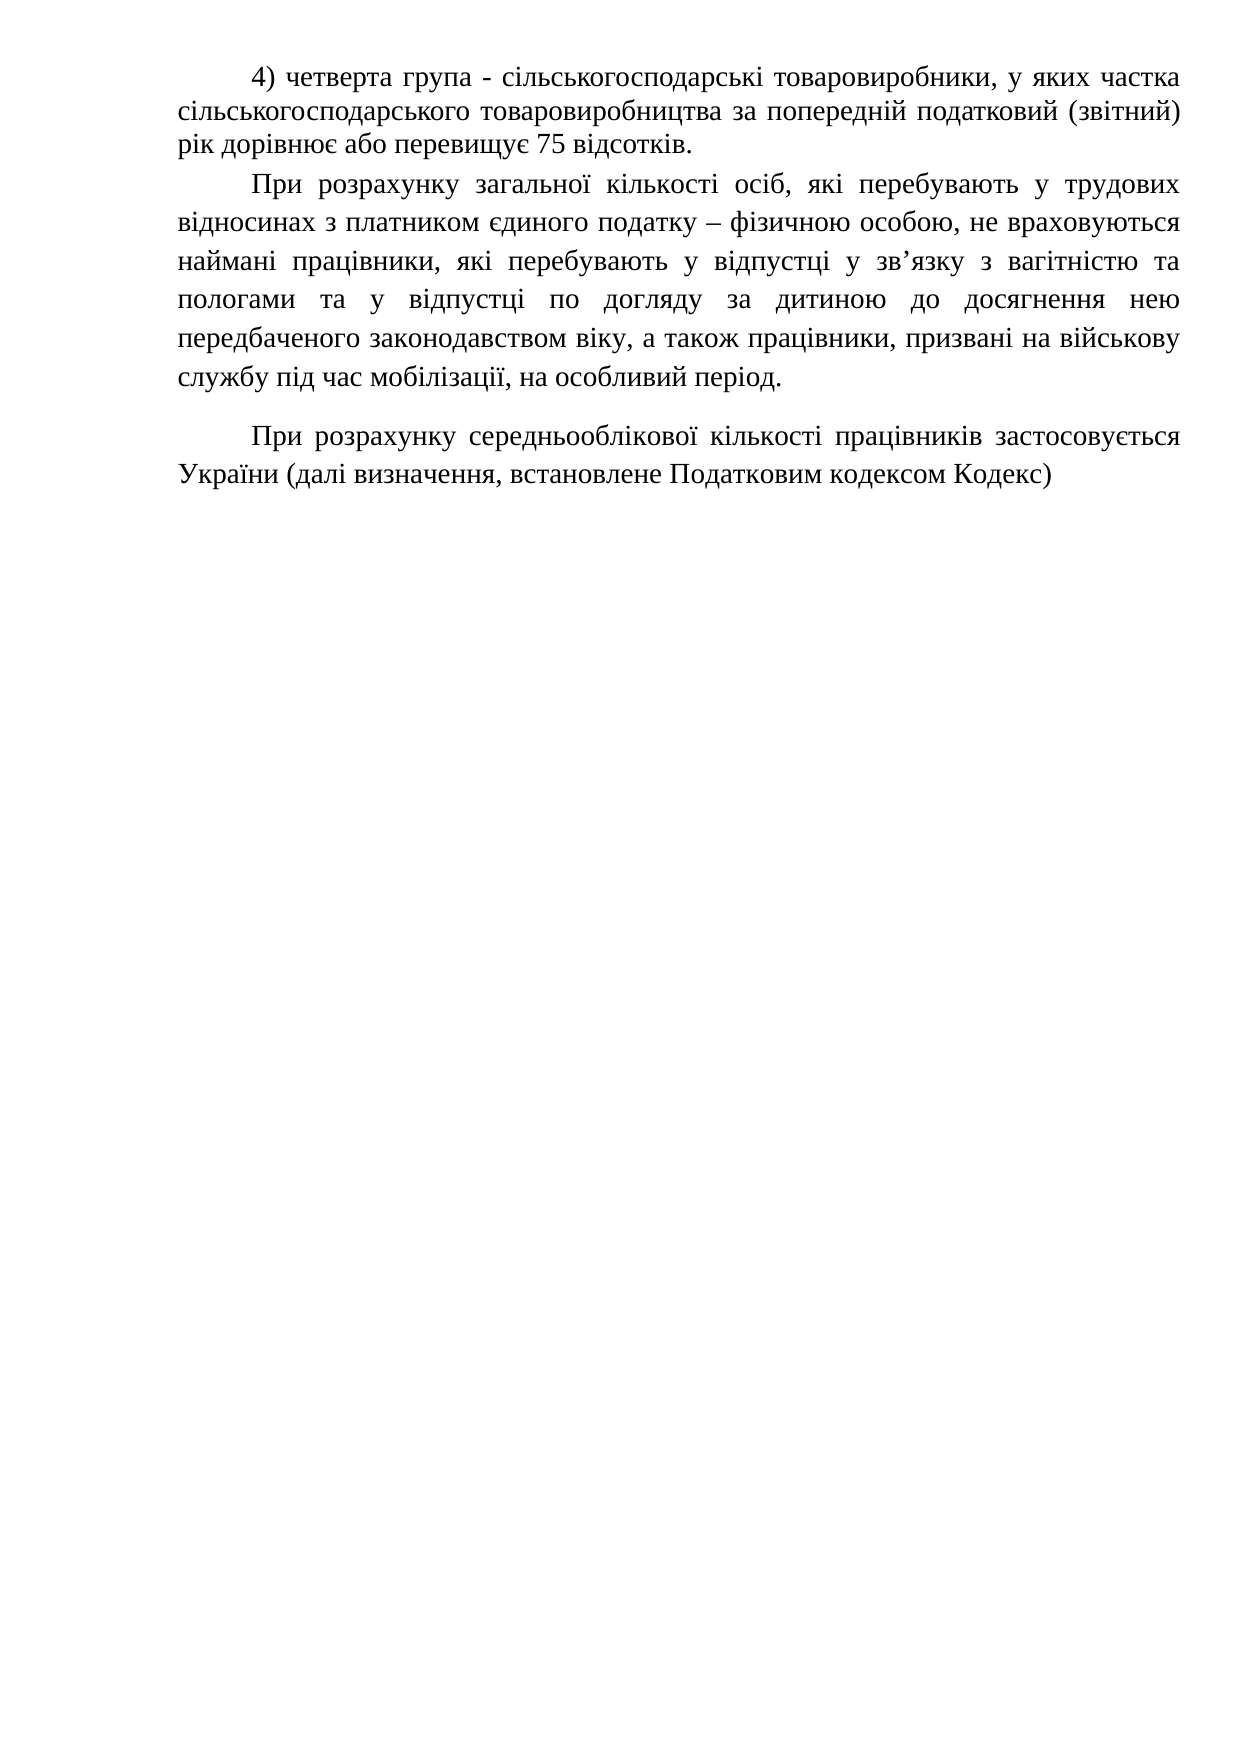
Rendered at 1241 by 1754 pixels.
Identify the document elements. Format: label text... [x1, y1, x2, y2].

text При розрахунку загальної кількості осіб, які перебувають у трудових відносинах з платником єдиного податку – фізичною особою, не враховуються наймані працівники, які перебувають у відпустці у зв’язку з вагітністю та пологами та у відпустці по догляду за дитиною до досягнення нею передбаченого законодавством віку, а також працівники, призвані на військову службу під час мобілізації, на особливий період. [177, 166, 1181, 392]
subtitle 4) четверта група - сільськогосподарські товаровиробники, у яких частка сільськогосподарського товаровиробництва за попередній податковий (звітний) рік дорівнює або перевищує 75 відсотків. [177, 59, 1181, 160]
text При розрахунку середньооблікової кількості працівників застосовується України (далі визначення, встановлене Податковим кодексом Кодекс) [177, 418, 1181, 490]
